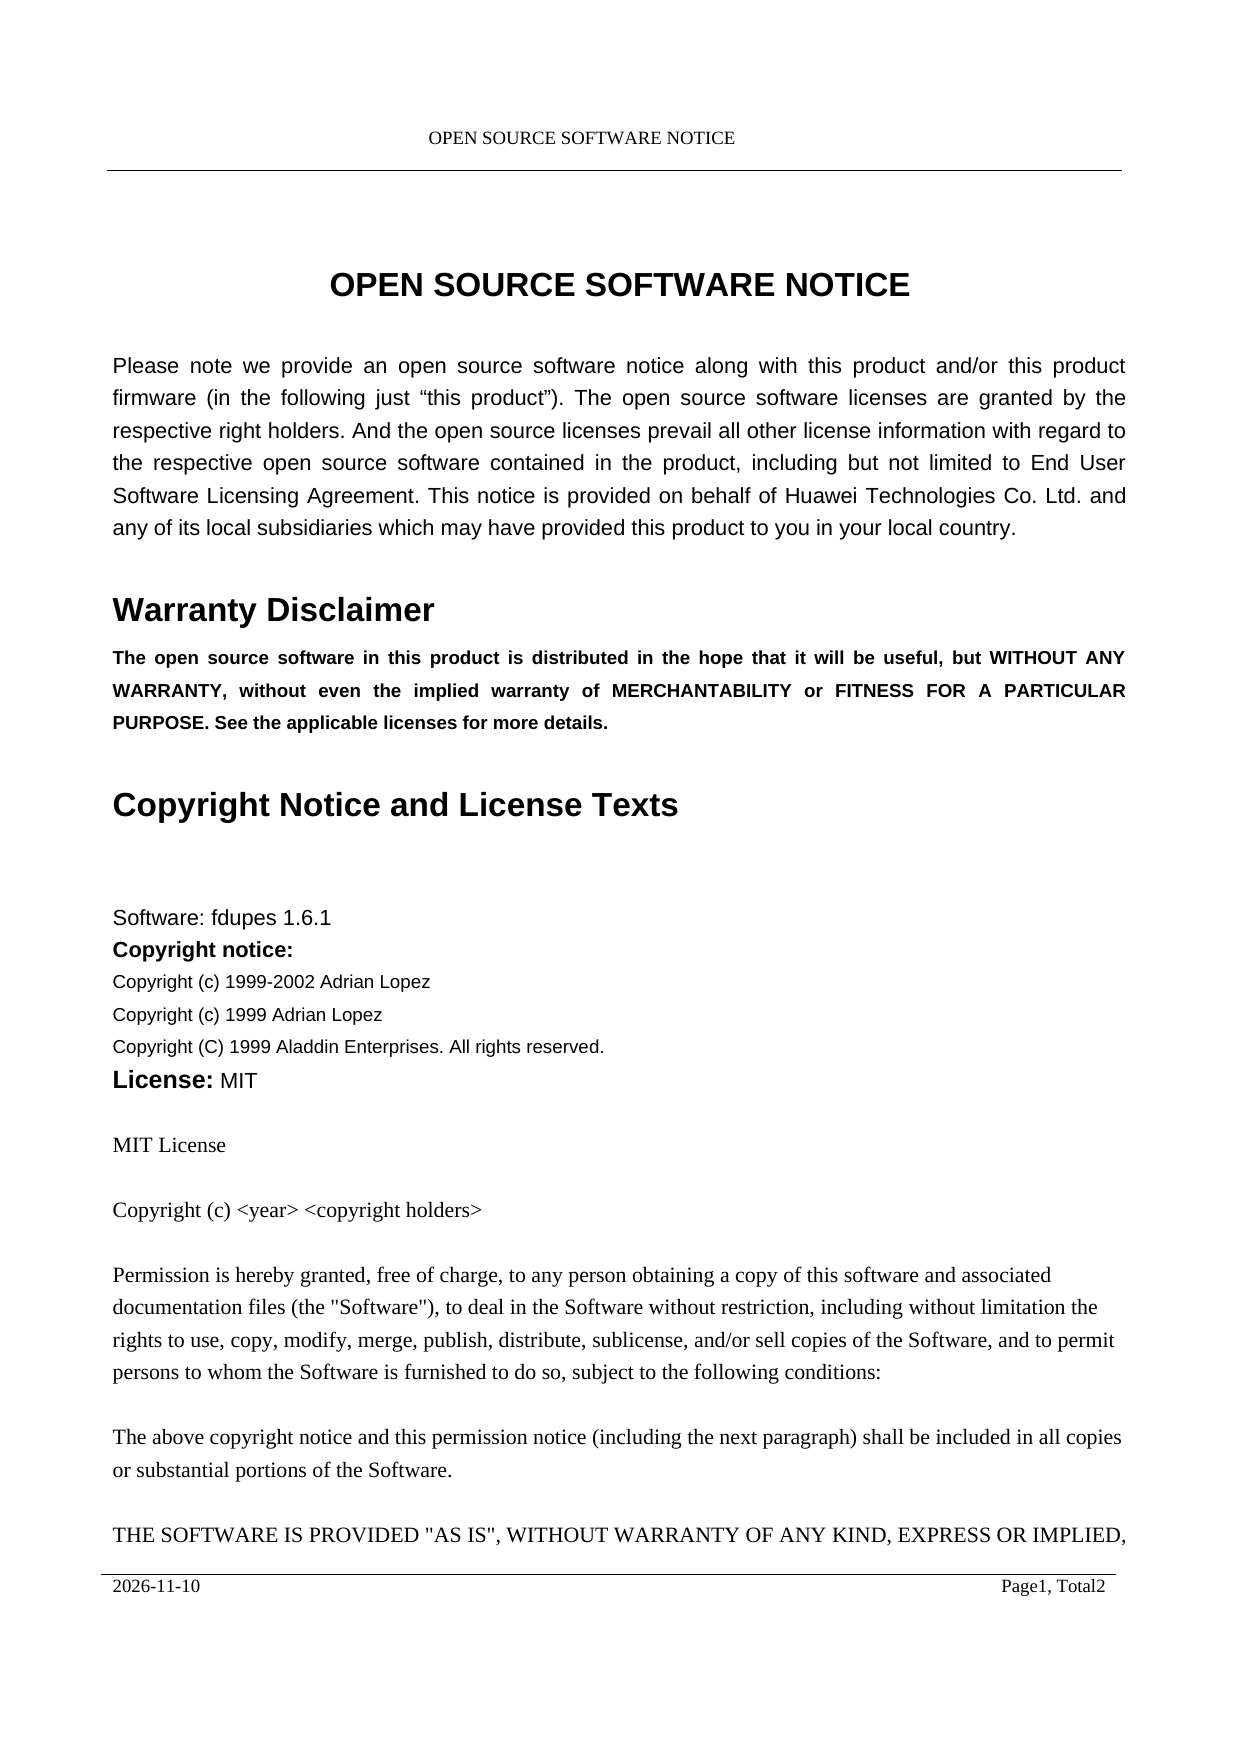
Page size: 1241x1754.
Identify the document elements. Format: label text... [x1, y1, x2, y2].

text Copyright Notice and License Texts [112, 771, 1128, 836]
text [112, 1063, 1128, 1551]
text Copyright (c) 1999 Adrian Lopez [112, 998, 1128, 1031]
text Warranty Disclaimer [112, 576, 1128, 641]
text Please note we provide an open source software notice along with this product and/or this product firmware (in the following just “this product”). The open source software licenses are granted by the respective right holders. And the open source licenses prevail all other license information with regard to the respective open source software contained in the product, including but not limited to End User Software Licensing Agreement. This notice is provided on behalf of Huawei Technologies Co. Ltd. and any of its local subsidiaries which may have provided this product to you in your local country. [112, 349, 1128, 544]
text Copyright notice: [112, 933, 1128, 966]
text Software: fdupes 1.6.1 [112, 901, 1128, 933]
text OPEN SOURCE SOFTWARE NOTICE [112, 251, 1128, 316]
text The open source software in this product is distributed in the hope that it will be useful, but WITHOUT ANY WARRANTY, without even the implied warranty of MERCHANTABILITY or FITNESS FOR A PARTICULAR PURPOSE. See the applicable licenses for more details. [112, 641, 1128, 739]
text Copyright (C) 1999 Aladdin Enterprises. All rights reserved. [112, 1031, 1128, 1063]
text Copyright (c) 1999-2002 Adrian Lopez [112, 966, 1128, 998]
